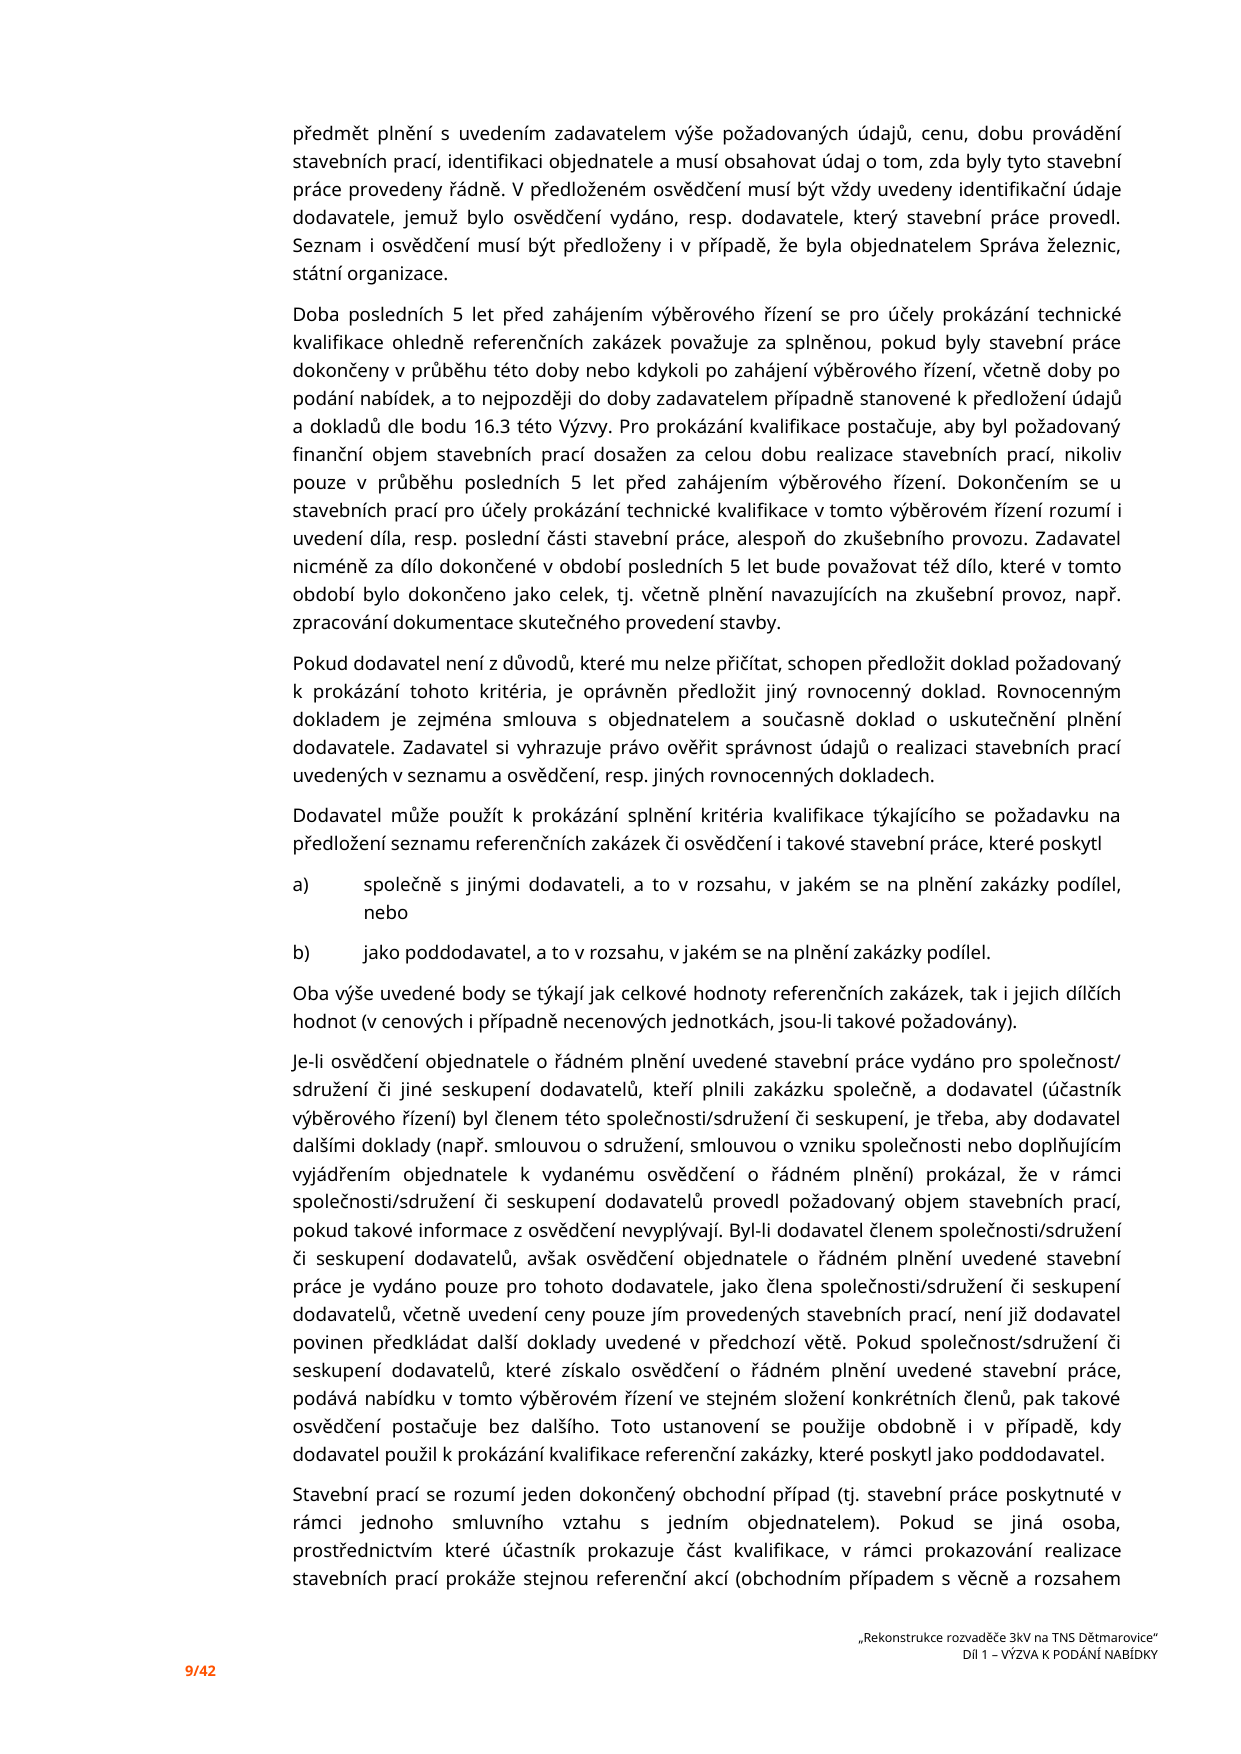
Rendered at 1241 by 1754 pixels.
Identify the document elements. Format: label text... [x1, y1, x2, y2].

text Je-li osvědčení objednatele o řádném plnění uvedené stavební práce vydáno pro společnost/ sdružení či jiné seskupení dodavatelů, kteří plnili zakázku společně, a dodavatel (účastník výběrového řízení) byl členem této společnosti/sdružení či seskupení, je třeba, aby dodavatel dalšími doklady (např. smlouvou o sdružení, smlouvou o vzniku společnosti nebo doplňujícím vyjádřením objednatele k vydanému osvědčení o řádném plnění) prokázal, že v rámci společnosti/sdružení či seskupení dodavatelů provedl požadovaný objem stavebních prací, pokud takové informace z osvědčení nevyplývají. Byl-li dodavatel členem společnosti/sdružení či seskupení dodavatelů, avšak osvědčení objednatele o řádném plnění uvedené stavební práce je vydáno pouze pro tohoto dodavatele, jako člena společnosti/sdružení či seskupení dodavatelů, včetně uvedení ceny pouze jím provedených stavebních prací, není již dodavatel povinen předkládat další doklady uvedené v předchozí větě. Pokud společnost/sdružení či seskupení dodavatelů, které získalo osvědčení o řádném plnění uvedené stavební práce, podává nabídku v tomto výběrovém řízení ve stejném složení konkrétních členů, pak takové osvědčení postačuje bez dalšího. Toto ustanovení se použije obdobně i v případě, kdy dodavatel použil k prokázání kvalifikace referenční zakázky, které poskytl jako poddodavatel. [292, 1049, 1122, 1467]
text a) společně s jinými dodavateli, a to v rozsahu, v jakém se na plnění zakázky podílel, nebo [292, 871, 1122, 925]
text Doba posledních 5 let před zahájením výběrového řízení se pro účely prokázání technické kvalifikace ohledně referenčních zakázek považuje za splněnou, pokud byly stavební práce dokončeny v průběhu této doby nebo kdykoli po zahájení výběrového řízení, včetně doby po podání nabídek, a to nejpozději do doby zadavatelem případně stanovené k předložení údajů a dokladů dle bodu 16.3 této Výzvy. Pro prokázání kvalifikace postačuje, aby byl požadovaný finanční objem stavebních prací dosažen za celou dobu realizace stavebních prací, nikoliv pouze v průběhu posledních 5 let před zahájením výběrového řízení. Dokončením se u stavebních prací pro účely prokázání technické kvalifikace v tomto výběrovém řízení rozumí i uvedení díla, resp. poslední části stavební práce, alespoň do zkušebního provozu. Zadavatel nicméně za dílo dokončené v období posledních 5 let bude považovat též dílo, které v tomto období bylo dokončeno jako celek, tj. včetně plnění navazujících na zkušební provoz, např. zpracování dokumentace skutečného provedení stavby. [292, 301, 1122, 635]
text Dodavatel může použít k prokázání splnění kritéria kvalifikace týkajícího se požadavku na předložení seznamu referenčních zakázek či osvědčení i takové stavební práce, které poskytl [292, 803, 1122, 856]
text Pokud dodavatel není z důvodů, které mu nelze přičítat, schopen předložit doklad požadovaný k prokázání tohoto kritéria, je oprávněn předložit jiný rovnocenný doklad. Rovnocenným dokladem je zejména smlouva s objednatelem a současně doklad o uskutečnění plnění dodavatele. Zadavatel si vyhrazuje právo ověřit správnost údajů o realizaci stavebních prací uvedených v seznamu a osvědčení, resp. jiných rovnocenných dokladech. [292, 650, 1122, 788]
text b) jako poddodavatel, a to v rozsahu, v jakém se na plnění zakázky podílel. [292, 940, 1122, 965]
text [292, 1482, 1122, 1591]
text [292, 121, 1122, 286]
text Oba výše uvedené body se týkají jak celkové hodnoty referenčních zakázek, tak i jejich dílčích hodnot (v cenových i případně necenových jednotkách, jsou-li takové požadovány). [292, 980, 1122, 1034]
